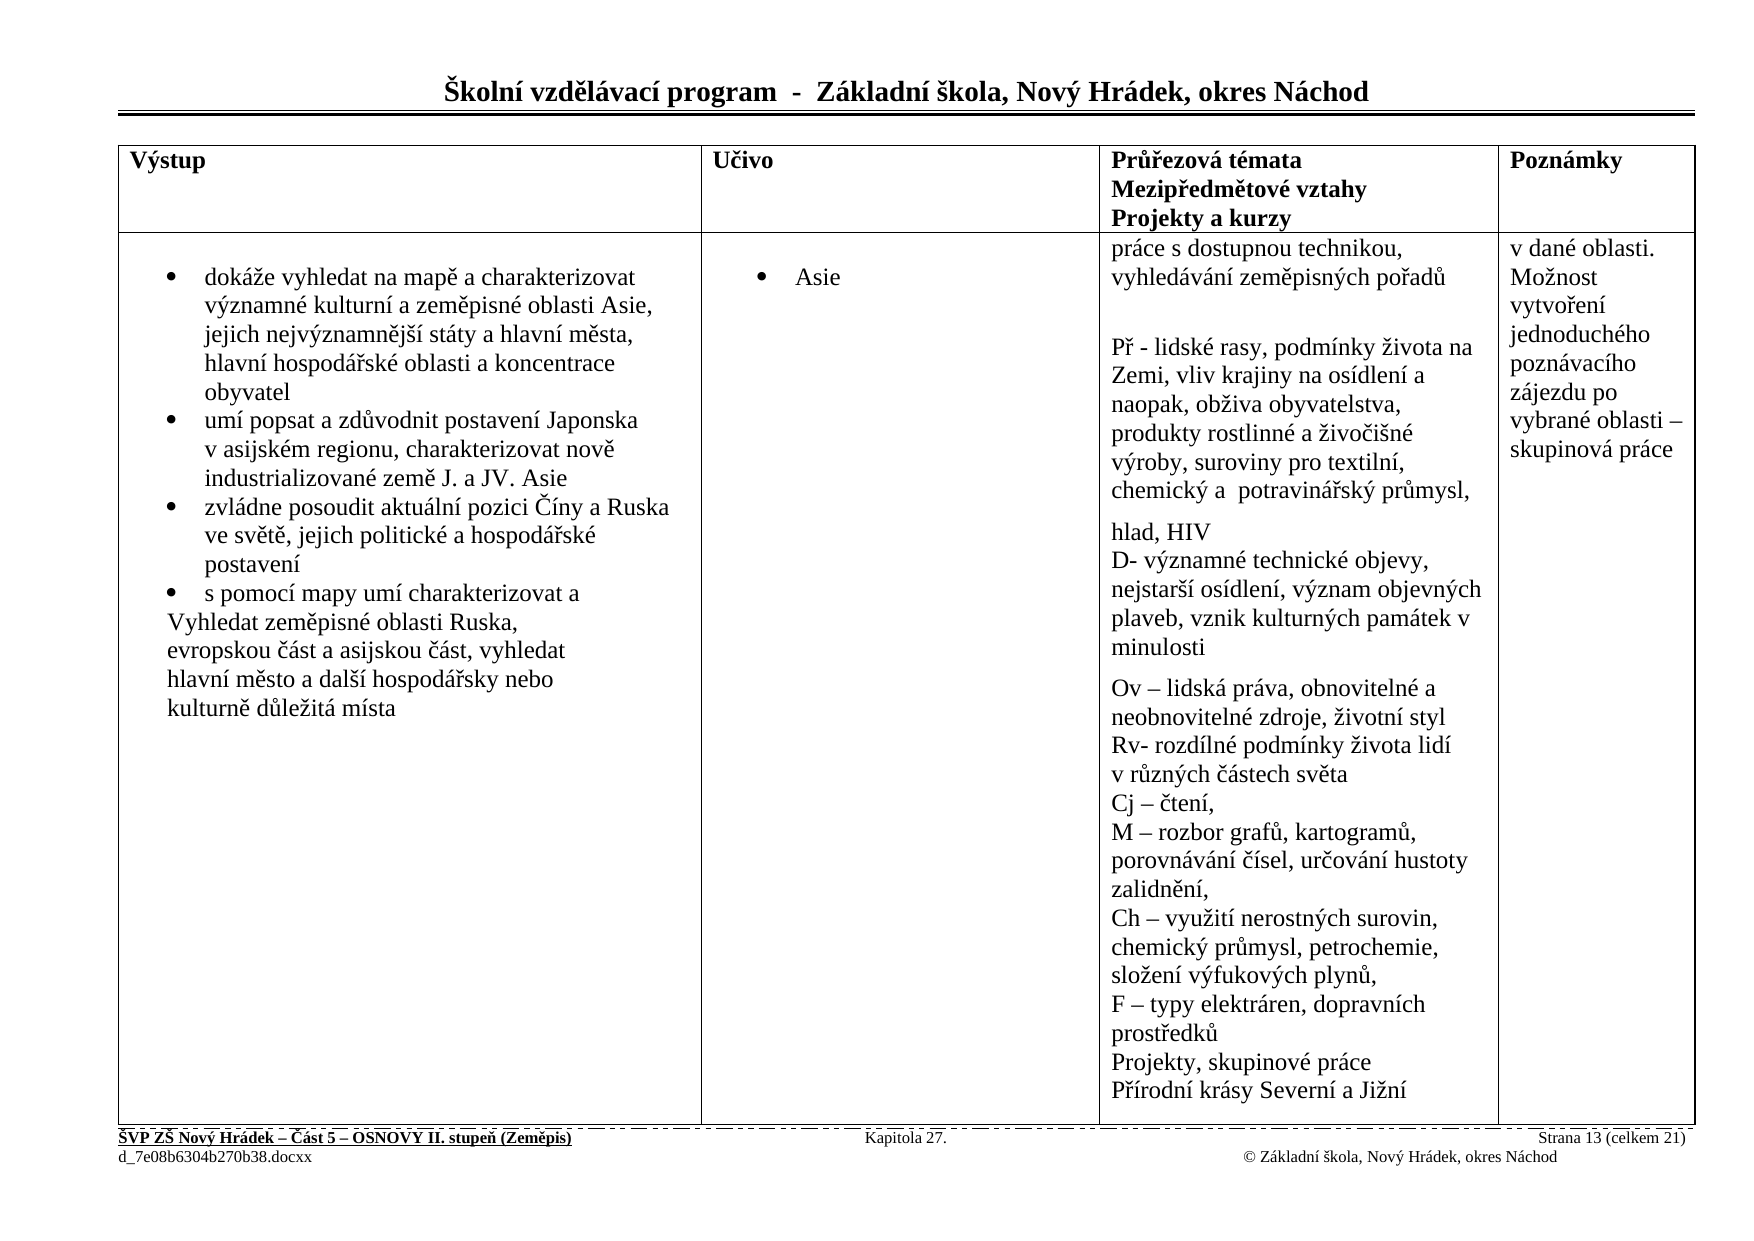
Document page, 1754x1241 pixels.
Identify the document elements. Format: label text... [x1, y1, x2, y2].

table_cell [1100, 233, 1498, 1124]
table_header Výstup [119, 146, 701, 232]
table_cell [1499, 233, 1694, 1124]
table_header Učivo [702, 146, 1099, 232]
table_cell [119, 233, 701, 1124]
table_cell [702, 233, 1099, 1124]
table_header Průřezová témata Mezipředmětové vztahy Projekty a kurzy [1100, 146, 1498, 232]
table_header Poznámky [1499, 146, 1694, 232]
